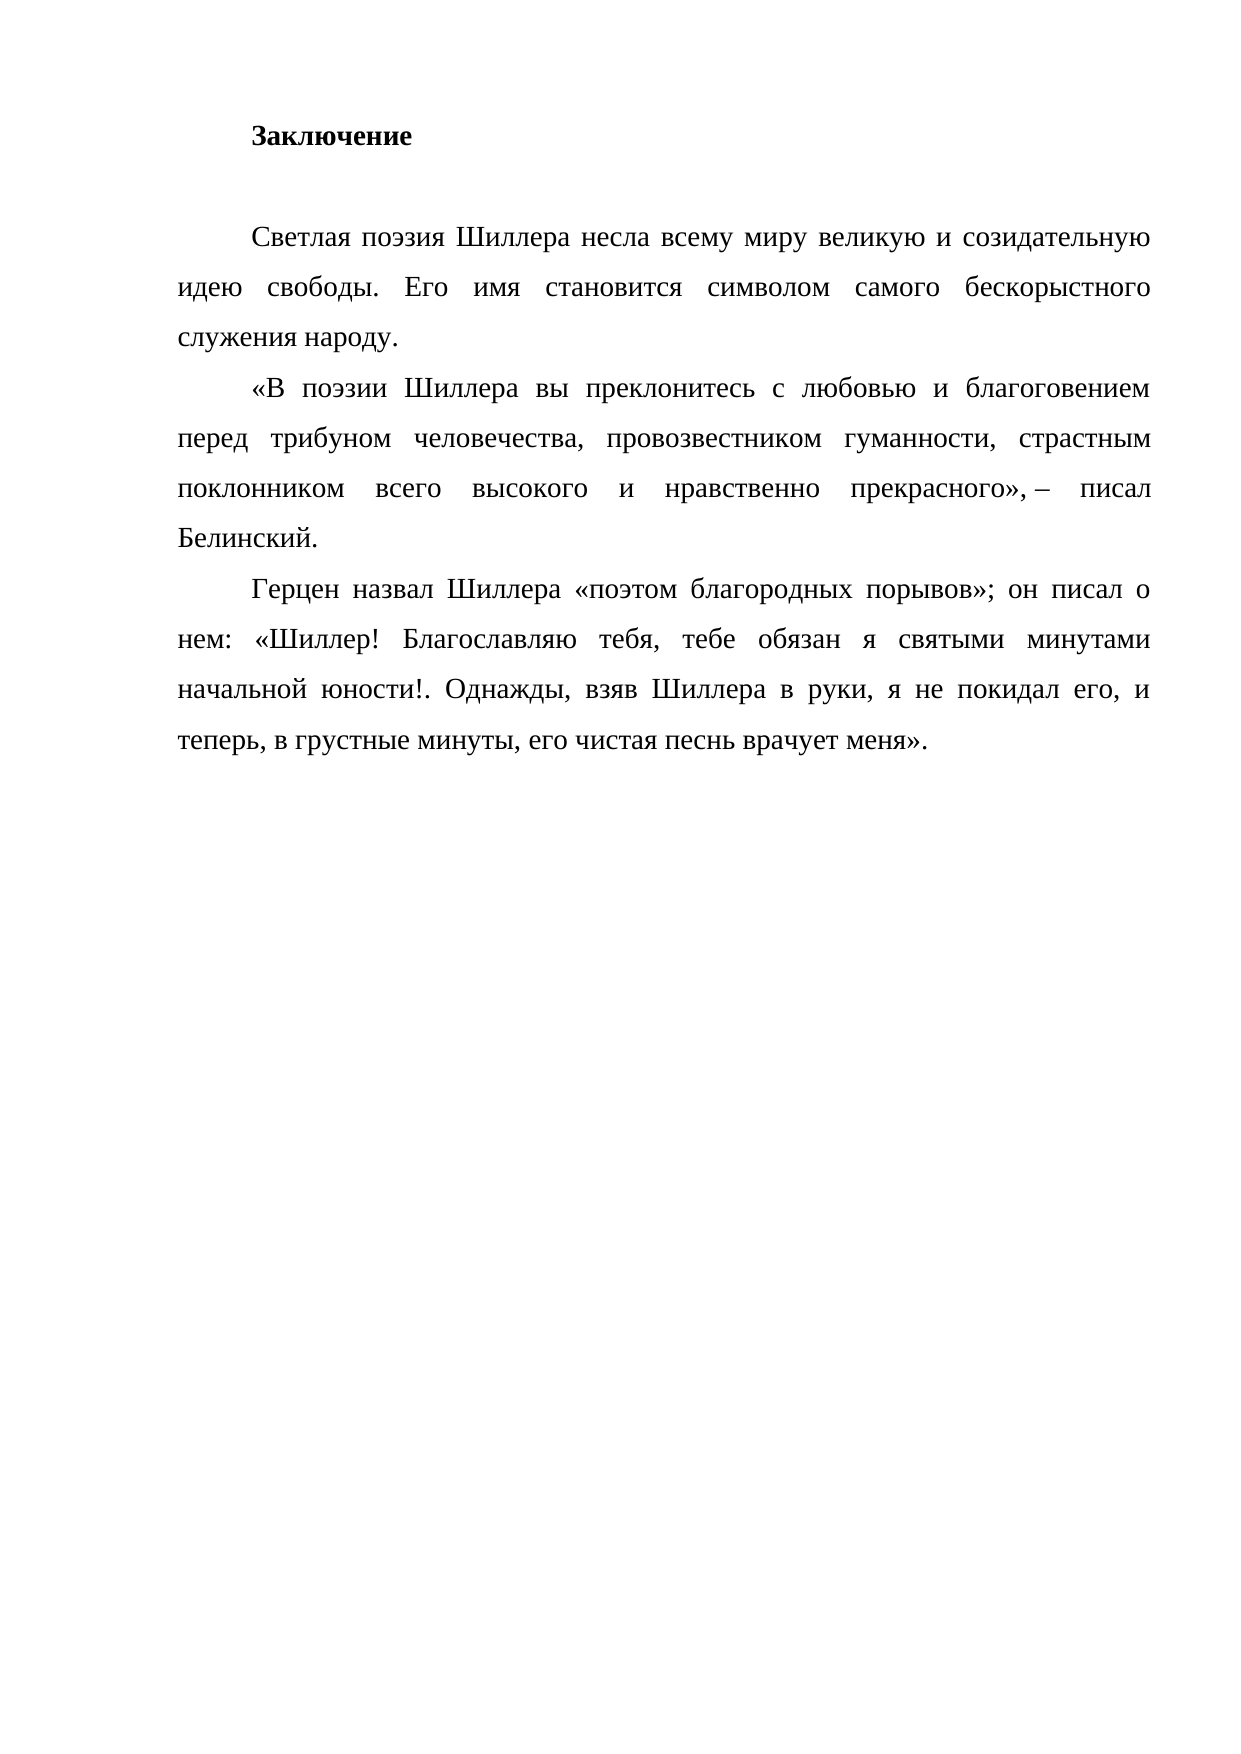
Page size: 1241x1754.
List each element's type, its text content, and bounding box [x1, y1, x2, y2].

text Герцен назвал Шиллера «поэтом благородных порывов»; он писал о нем: «Шиллер! Благославляю тебя, тебе обязан я святыми минутами начальной юности!. Однажды, взяв Шиллера в руки, я не покидал его, и теперь, в грустные минуты, его чистая песнь врачует меня». [177, 571, 1152, 755]
text «В поэзии Шиллера вы преклонитесь с любовью и благоговением перед трибуном человечества, провозвестником гуманности, страстным поклонником всего высокого и нравственно прекрасного», – писал Белинский. [177, 370, 1152, 554]
text Светлая поэзия Шиллера несла всему миру великую и созидательную идею свободы. Его имя становится символом самого бескорыстного служения народу. [177, 219, 1152, 353]
text Заключение [177, 118, 1152, 152]
